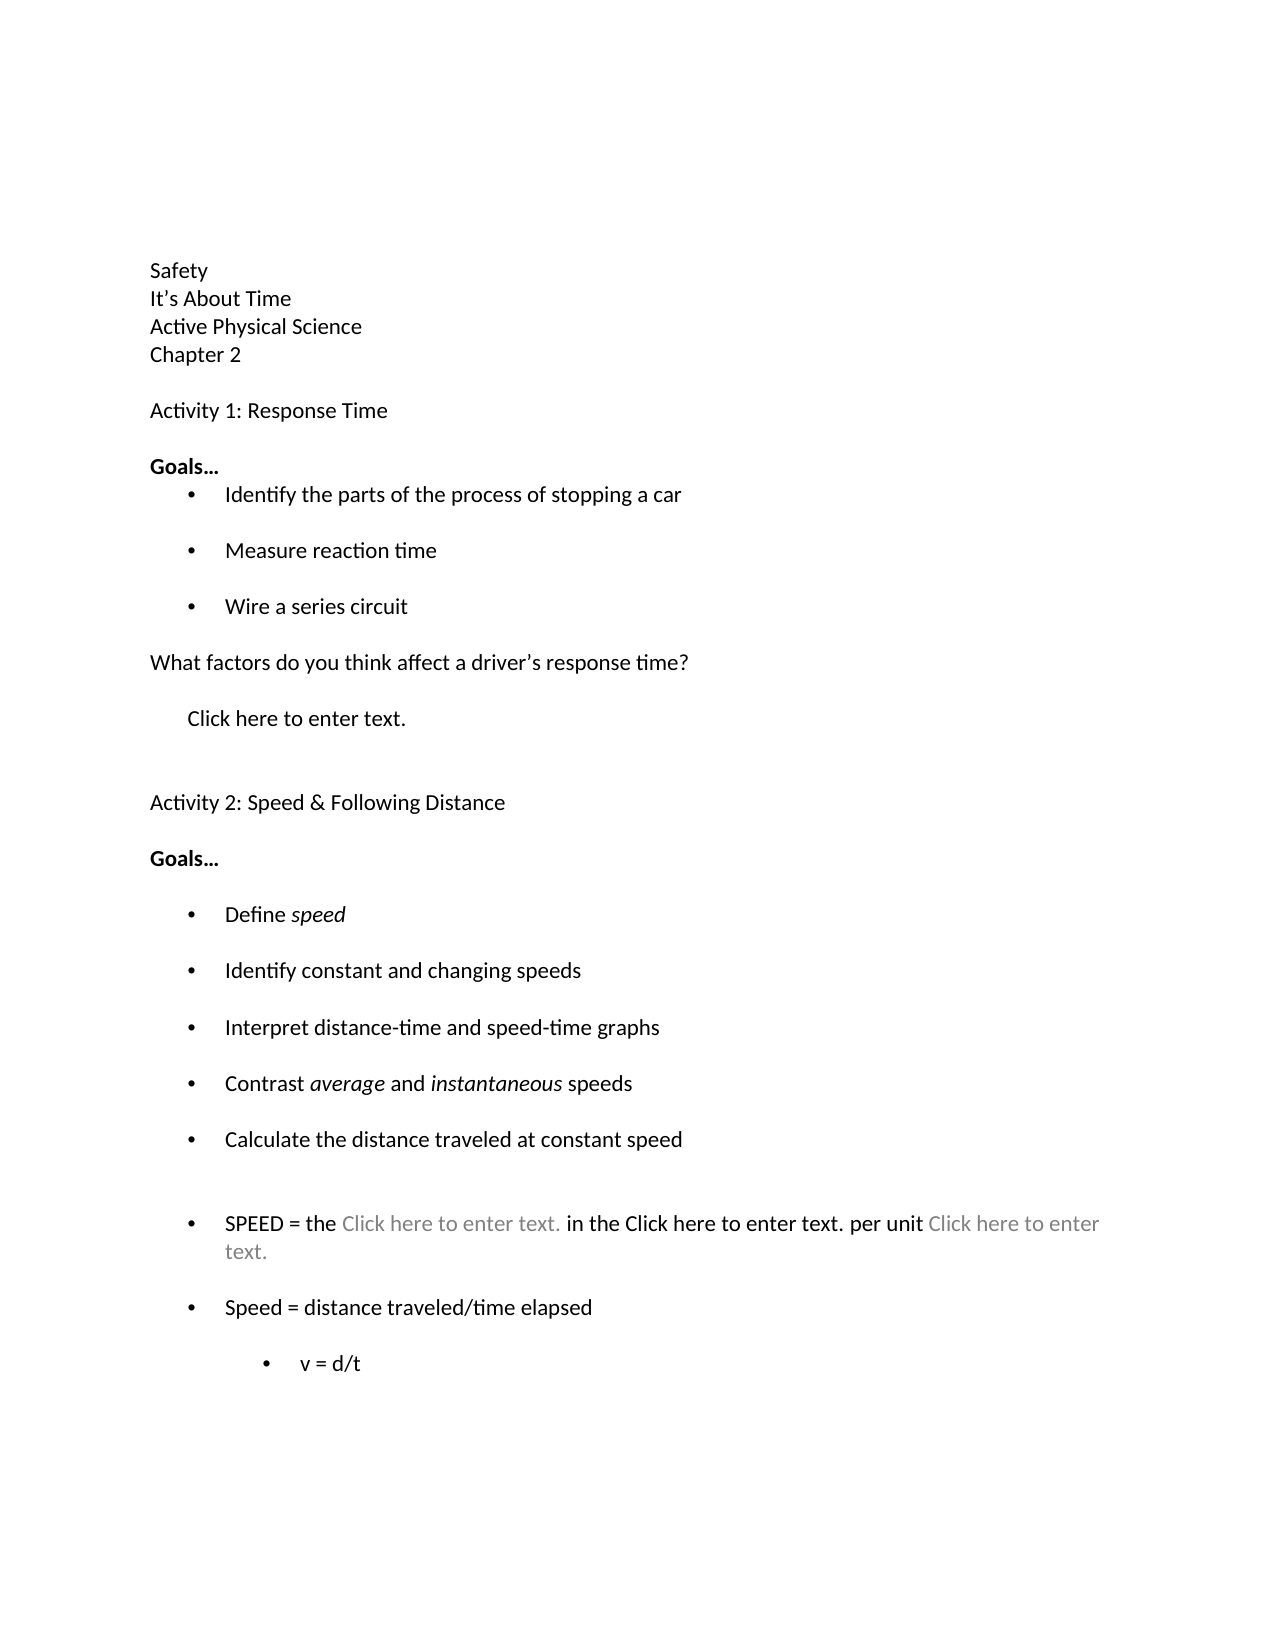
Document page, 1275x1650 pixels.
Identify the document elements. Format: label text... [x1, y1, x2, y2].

list Define speed [187, 901, 1125, 928]
text Goals… [150, 452, 1125, 480]
text Active Physical Science [150, 312, 1125, 340]
list Speed = distance traveled/time elapsed [187, 1293, 1125, 1321]
list Identify constant and changing speeds [187, 957, 1125, 984]
text Chapter 2 [150, 340, 1125, 368]
list Contrast average and instantaneous speeds [187, 1069, 1125, 1097]
list Calculate the distance traveled at constant speed [187, 1125, 1125, 1153]
list Wire a series circuit [187, 592, 1125, 620]
list v = d/t [262, 1349, 1125, 1377]
text Activity 1: Response Time [150, 396, 1125, 424]
list Measure reaction time [187, 536, 1125, 564]
text Goals… [150, 844, 1125, 872]
list SPEED = the in the per unit [187, 1209, 1125, 1265]
text Safety [150, 256, 1125, 284]
list Interpret distance-time and speed-time graphs [187, 1013, 1125, 1041]
text It’s About Time [150, 284, 1125, 312]
text Activity 2: Speed & Following Distance [150, 788, 1125, 816]
text What factors do you think affect a driver’s response time? [150, 648, 1125, 676]
list Identify the parts of the process of stopping a car [187, 480, 1125, 508]
